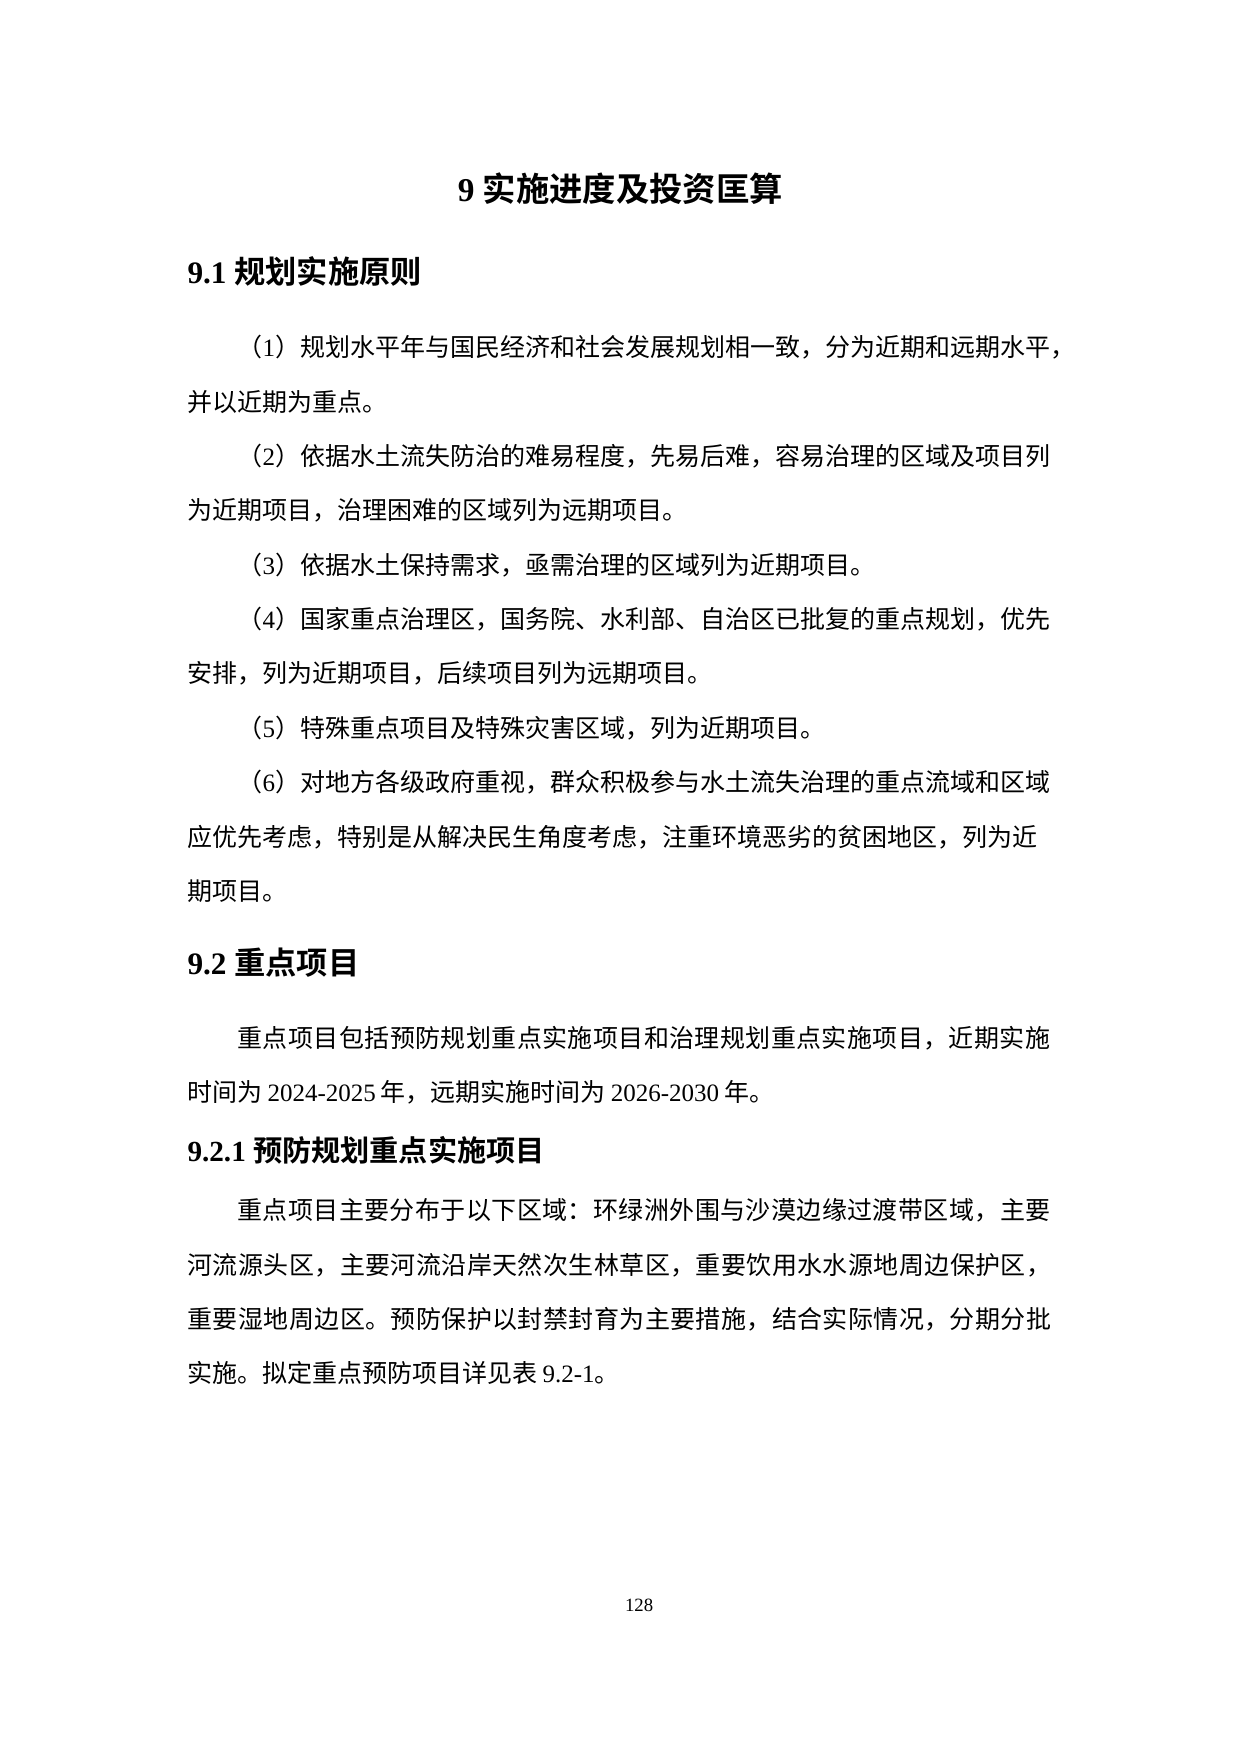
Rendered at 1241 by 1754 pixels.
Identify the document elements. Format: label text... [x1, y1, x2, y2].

text （3）依据水土保持需求，亟需治理的区域列为近期项目。 [187, 545, 1053, 581]
text 重点项目主要分布于以下区域：环绿洲外围与沙漠边缘过渡带区域，主要河流源头区，主要河流沿岸天然次生林草区，重要饮用水水源地周边保护区，重要湿地周边区。预防保护以封禁封育为主要措施，结合实际情况，分期分批实施。拟定重点预防项目详见表9.2-1。 [187, 1191, 1053, 1390]
text （6）对地方各级政府重视，群众积极参与水土流失治理的重点流域和区域应优先考虑，特别是从解决民生角度考虑，注重环境恶劣的贫困地区，列为近期项目。 [187, 763, 1053, 908]
text 重点项目包括预防规划重点实施项目和治理规划重点实施项目，近期实施时间为2024-2025年，远期实施时间为2026-2030年。 [187, 1018, 1053, 1109]
text （4）国家重点治理区，国务院、水利部、自治区已批复的重点规划，优先安排，列为近期项目，后续项目列为远期项目。 [187, 599, 1053, 690]
subtitle 9 实施进度及投资匡算 [187, 162, 1053, 211]
title 9.2 重点项目 [187, 938, 1053, 983]
text （2）依据水土流失防治的难易程度，先易后难，容易治理的区域及项目列为近期项目，治理困难的区域列为远期项目。 [187, 436, 1053, 527]
title 9.1 规划实施原则 [187, 247, 1053, 292]
text （5）特殊重点项目及特殊灾害区域，列为近期项目。 [187, 708, 1053, 744]
subtitle 9.2.1 预防规划重点实施项目 [187, 1127, 1053, 1169]
text （1）规划水平年与国民经济和社会发展规划相一致，分为近期和远期水平，并以近期为重点。 [187, 328, 1053, 418]
